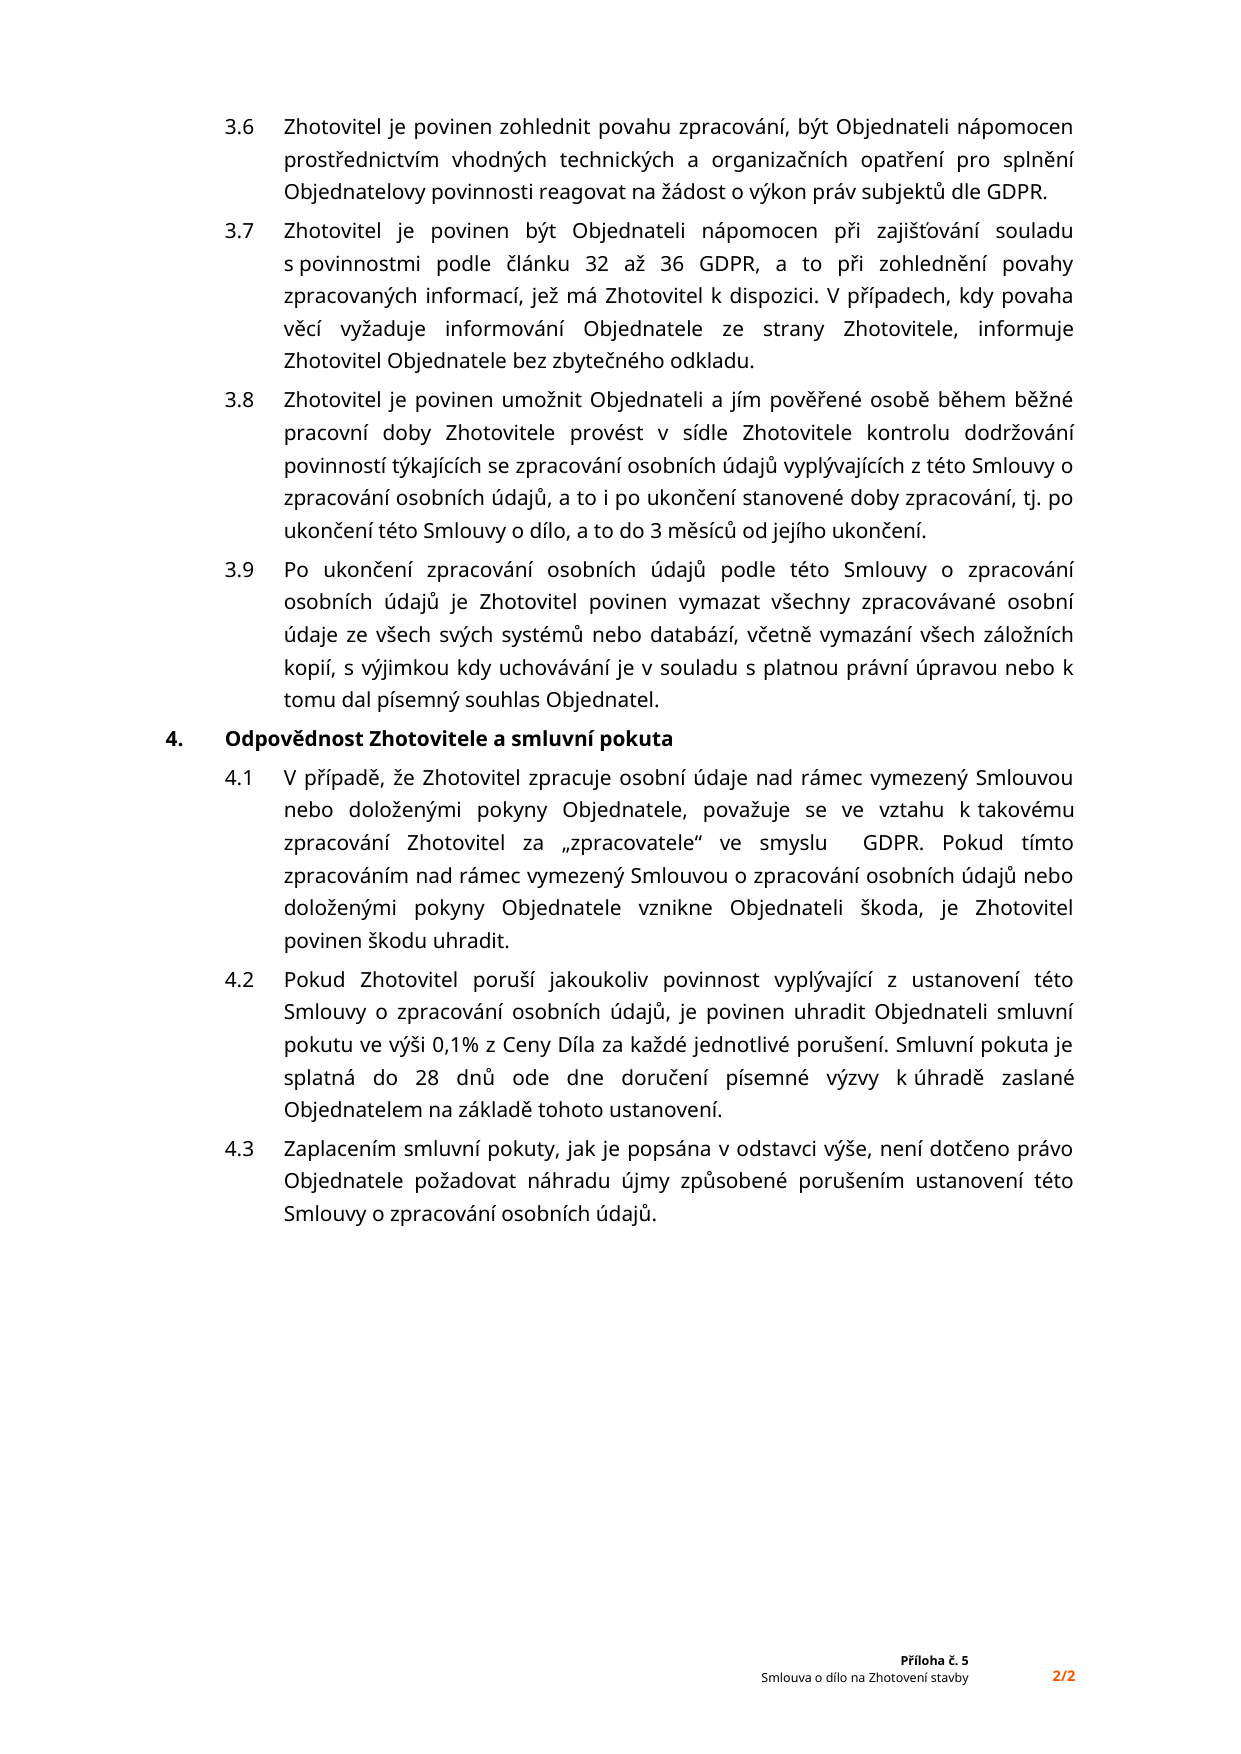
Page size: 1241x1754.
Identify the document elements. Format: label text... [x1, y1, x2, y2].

list Zhotovitel je povinen umožnit Objednateli a jím pověřené osobě během běžné pracovní doby Zhotovitele provést v sídle Zhotovitele kontrolu dodržování povinností týkajících se zpracování osobních údajů vyplývajících z této Smlouvy o zpracování osobních údajů, a to i po ukončení stanovené doby zpracování, tj. po ukončení této Smlouvy o dílo, a to do 3 měsíců od jejího ukončení. [224, 386, 1075, 544]
list Zhotovitel je povinen zohlednit povahu zpracování, být Objednateli nápomocen prostřednictvím vhodných technických a organizačních opatření pro splnění Objednatelovy povinnosti reagovat na žádost o výkon práv subjektů dle GDPR. [224, 112, 1075, 206]
list Po ukončení zpracování osobních údajů podle této Smlouvy o zpracování osobních údajů je Zhotovitel povinen vymazat všechny zpracovávané osobní údaje ze všech svých systémů nebo databází, včetně vymazání všech záložních kopií, s výjimkou kdy uchovávání je v souladu s platnou právní úpravou nebo k tomu dal písemný souhlas Objednatel. [224, 555, 1075, 714]
list Odpovědnost Zhotovitele a smluvní pokuta [165, 724, 1075, 752]
list Zhotovitel je povinen být Objednateli nápomocen při zajišťování souladu s povinnostmi podle článku 32 až 36 GDPR, a to při zohlednění povahy zpracovaných informací, jež má Zhotovitel k dispozici. V případech, kdy povaha věcí vyžaduje informování Objednatele ze strany Zhotovitele, informuje Zhotovitel Objednatele bez zbytečného odkladu. [224, 216, 1075, 375]
list Pokud Zhotovitel poruší jakoukoliv povinnost vyplývající z ustanovení této Smlouvy o zpracování osobních údajů, je povinen uhradit Objednateli smluvní pokutu ve výši 0,1% z Ceny Díla za každé jednotlivé porušení. Smluvní pokuta je splatná do 28 dnů ode dne doručení písemné výzvy k úhradě zaslané Objednatelem na základě tohoto ustanovení. [224, 965, 1075, 1124]
list Zaplacením smluvní pokuty, jak je popsána v odstavci výše, není dotčeno právo Objednatele požadovat náhradu újmy způsobené porušením ustanovení této Smlouvy o zpracování osobních údajů. [224, 1134, 1075, 1228]
list V případě, že Zhotovitel zpracuje osobní údaje nad rámec vymezený Smlouvou nebo doloženými pokyny Objednatele, považuje se ve vztahu k takovému zpracování Zhotovitel za „zpracovatele“ ve smyslu GDPR. Pokud tímto zpracováním nad rámec vymezený Smlouvou o zpracování osobních údajů nebo doloženými pokyny Objednatele vznikne Objednateli škoda, je Zhotovitel povinen škodu uhradit. [224, 763, 1075, 954]
